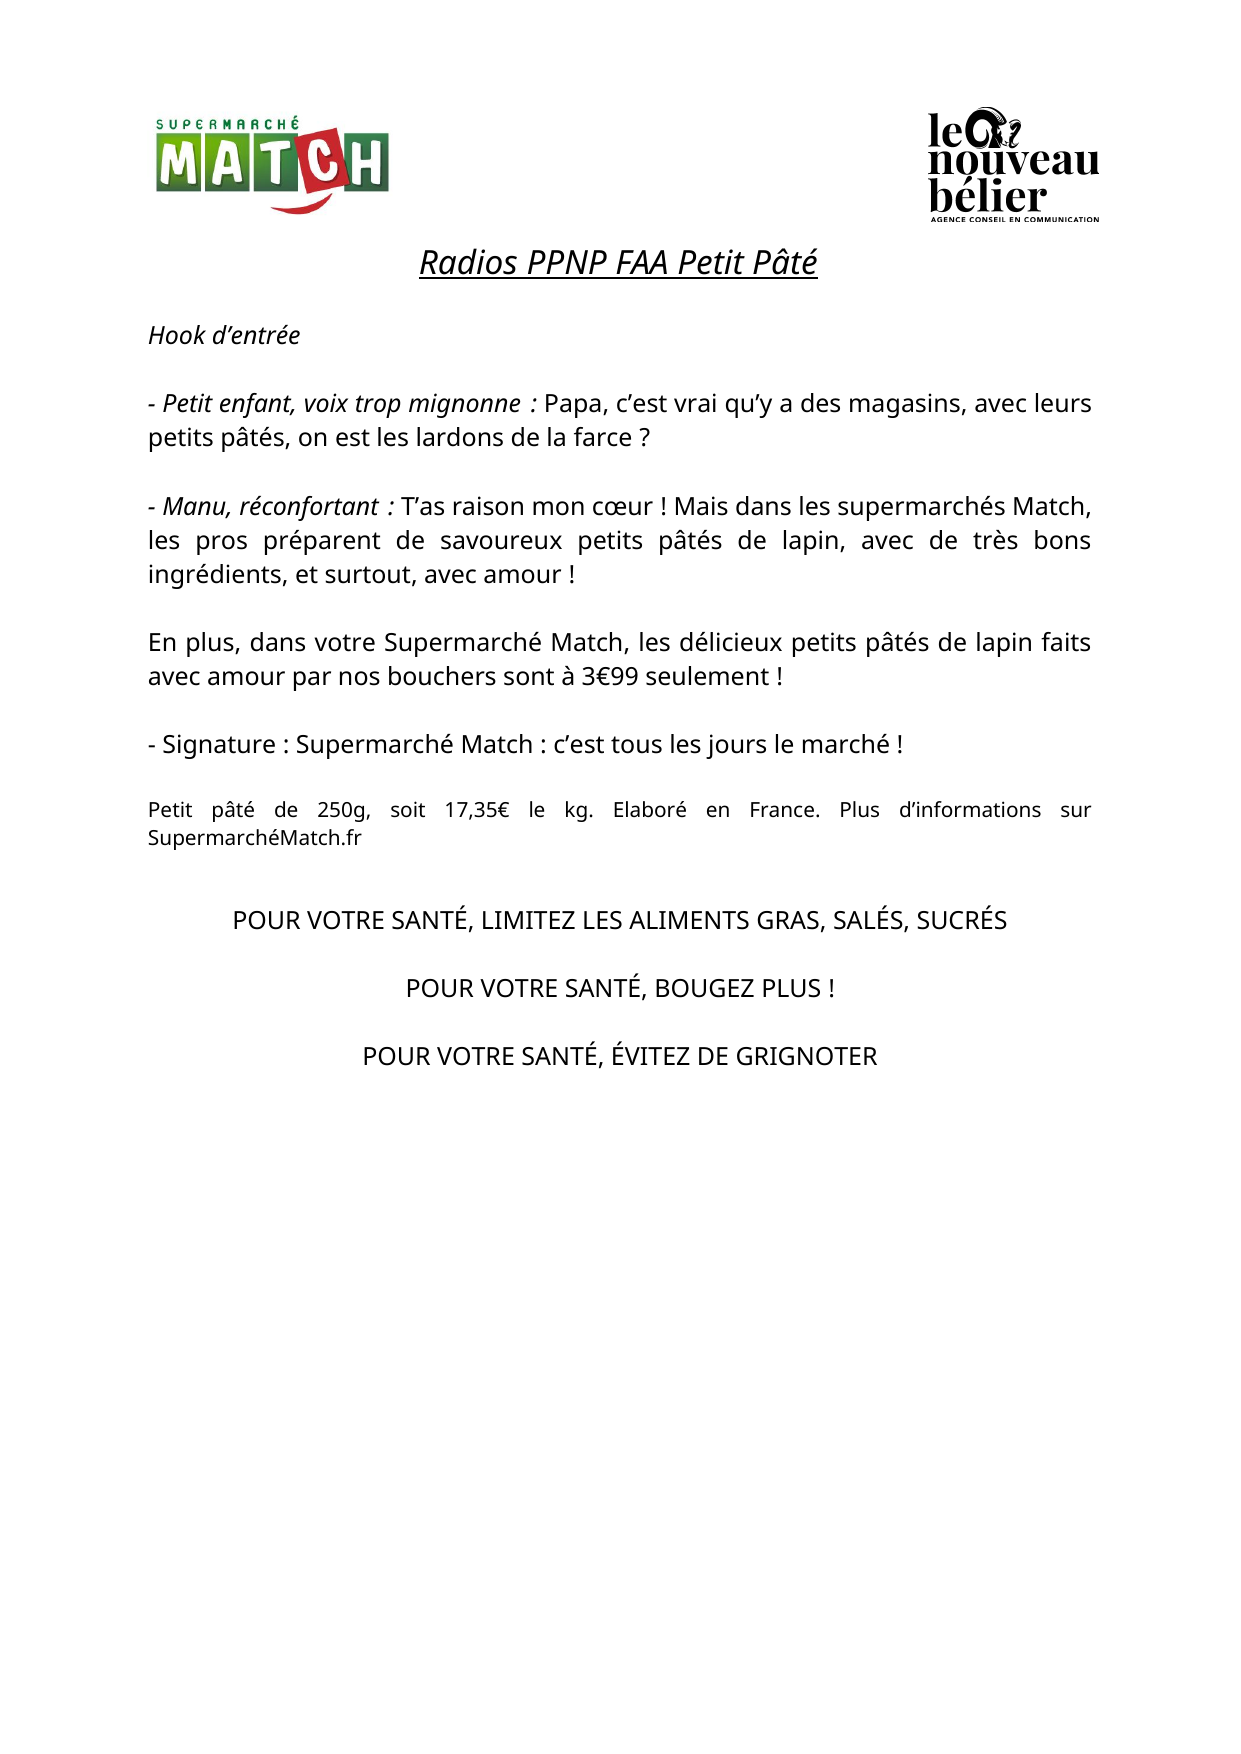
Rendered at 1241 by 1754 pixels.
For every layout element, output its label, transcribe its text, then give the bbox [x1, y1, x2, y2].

text Petit pâté de 250g, soit 17,35€ le kg. Elaboré en France. Plus d’informations sur SupermarchéMatch.fr [148, 795, 1093, 852]
text - Petit enfant, voix trop mignonne : Papa, c’est vrai qu’y a des magasins, avec leurs petits pâtés, on est les lardons de la farce ? [148, 386, 1093, 454]
picture [147, 102, 398, 222]
text POUR VOTRE SANTÉ, ÉVITEZ DE GRIGNOTER [148, 1039, 1093, 1073]
text POUR VOTRE SANTÉ, LIMITEZ LES ALIMENTS GRAS, SALÉS, SUCRÉS [148, 903, 1093, 937]
text POUR VOTRE SANTÉ, BOUGEZ PLUS ! [148, 971, 1093, 1005]
text - Manu, réconfortant : T’as raison mon cœur ! Mais dans les supermarchés Match, les pros préparent de savoureux petits pâtés de lapin, avec de très bons ingrédients, et surtout, avec amour ! [148, 488, 1093, 590]
text En plus, dans votre Supermarché Match, les délicieux petits pâtés de lapin faits avec amour par nos bouchers sont à 3€99 seulement ! [148, 624, 1093, 693]
text - Signature : Supermarché Match : c’est tous les jours le marché ! [148, 727, 1093, 761]
picture [928, 107, 1099, 222]
text Hook d’entrée [148, 318, 1093, 352]
text Radios PPNP FAA Petit Pâté [148, 238, 1093, 284]
